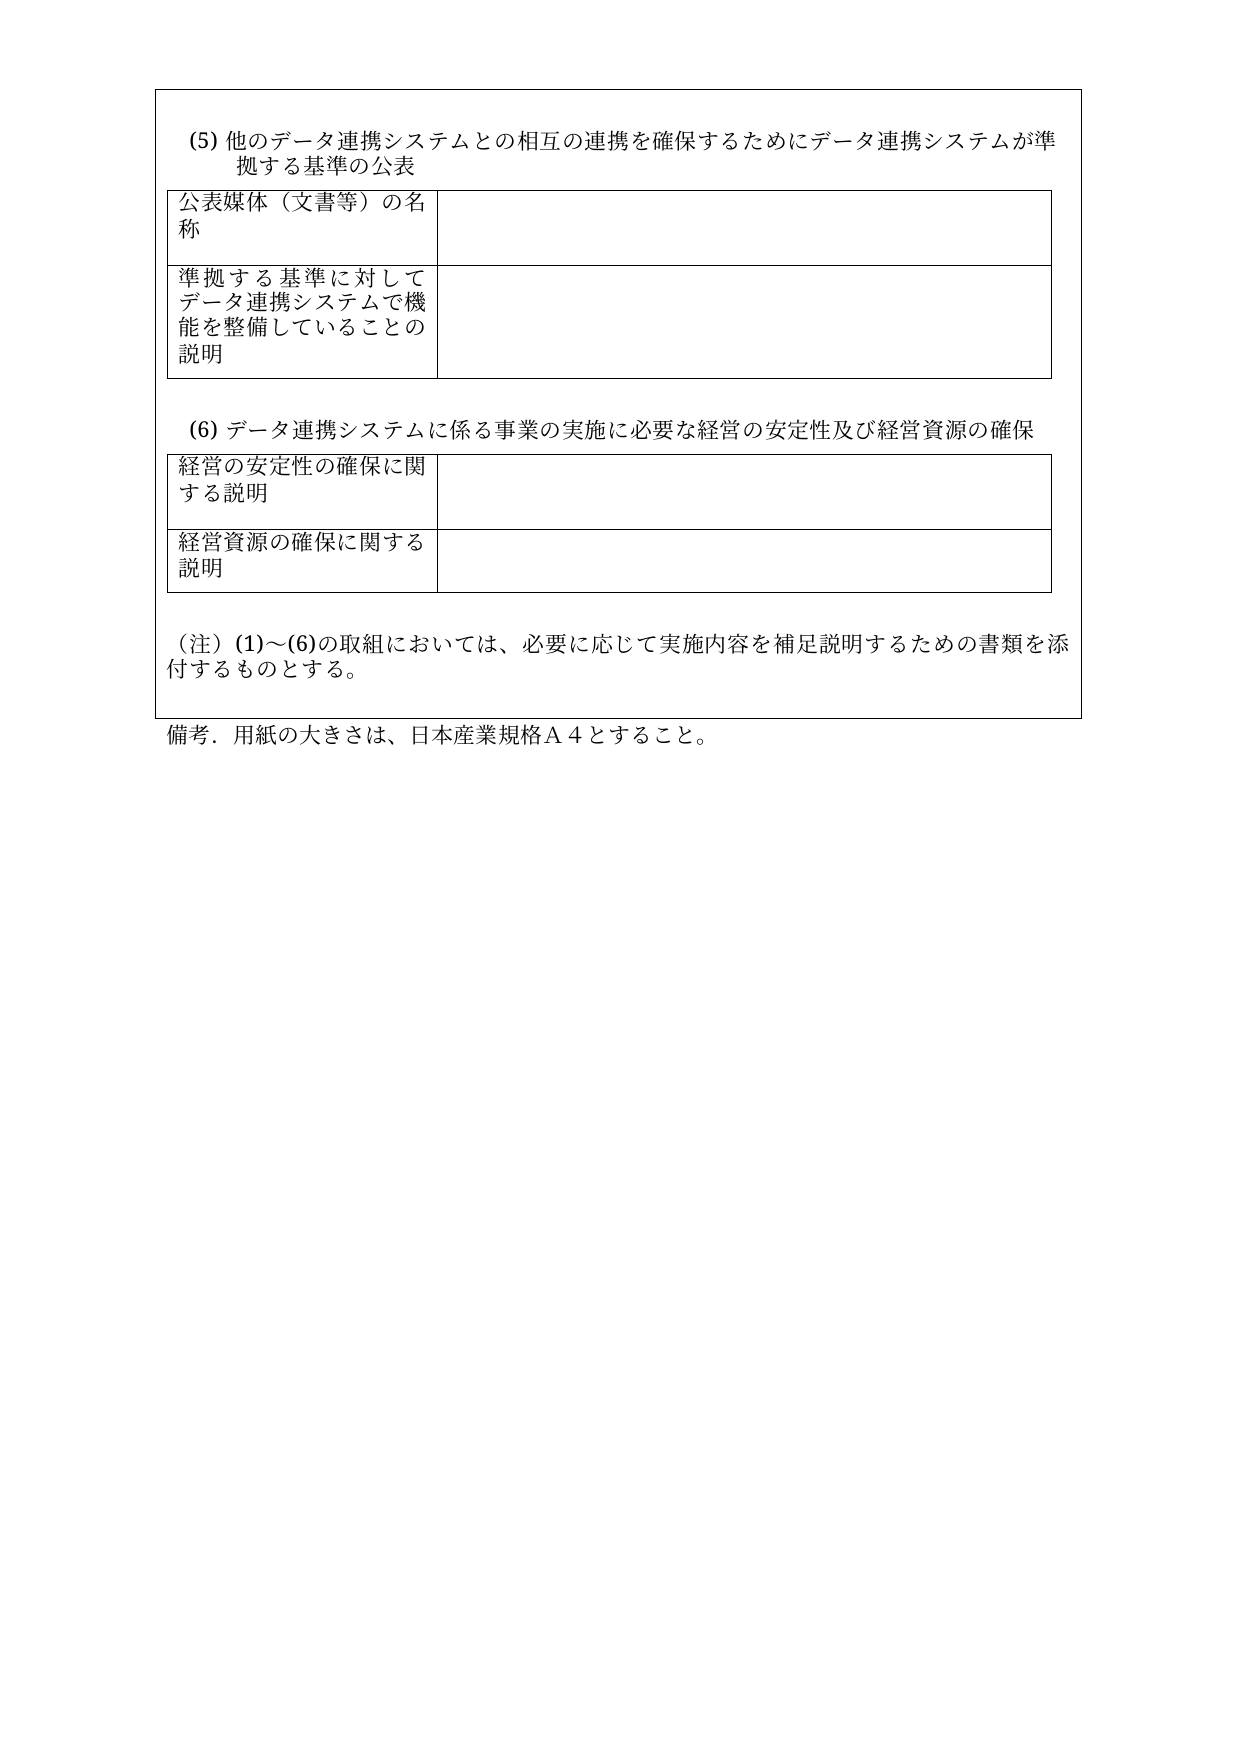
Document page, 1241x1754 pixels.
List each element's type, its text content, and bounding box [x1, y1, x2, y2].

text 備考．用紙の大きさは、日本産業規格Ａ４とすること。 [167, 719, 1070, 750]
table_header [156, 90, 1081, 717]
